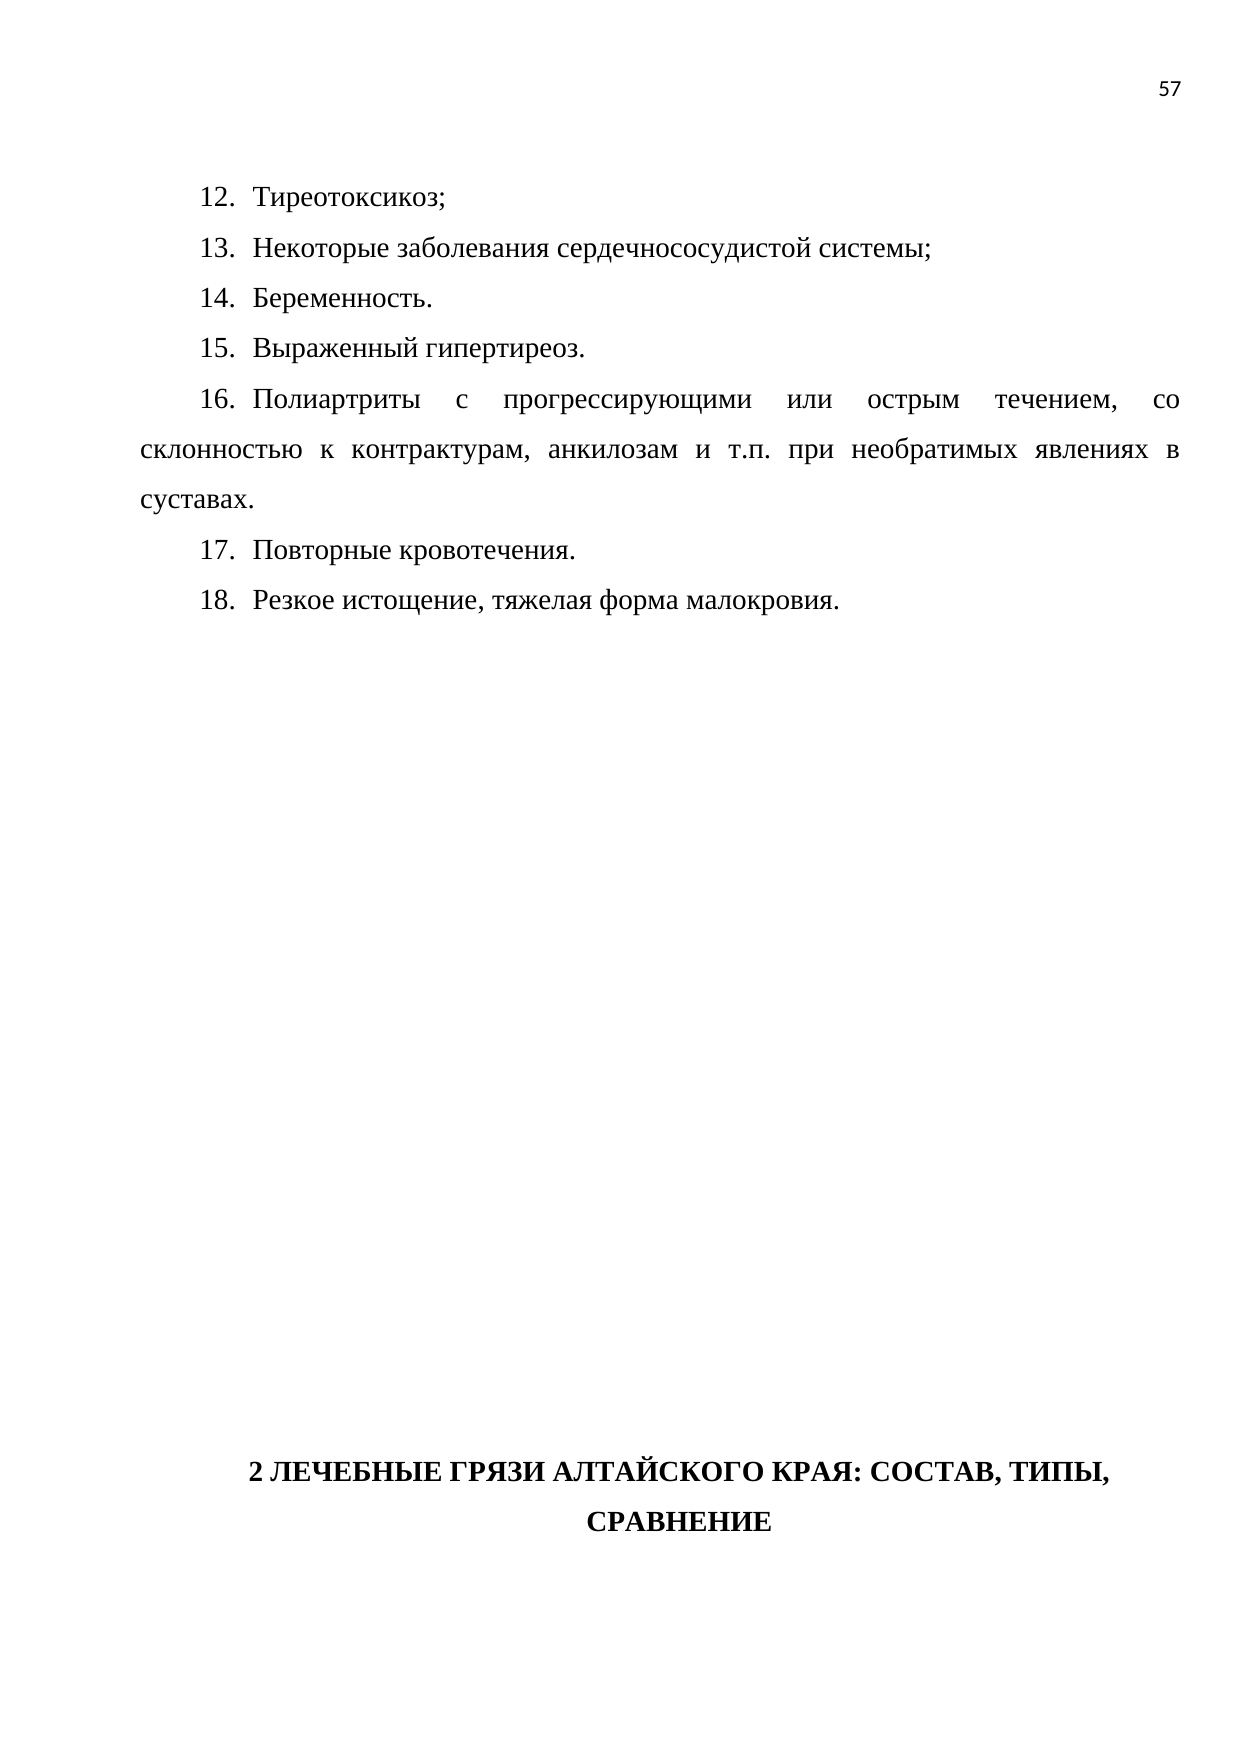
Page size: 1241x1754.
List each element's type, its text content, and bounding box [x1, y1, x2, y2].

list Беременность. [140, 280, 1181, 314]
list Повторные кровотечения. [140, 532, 1181, 565]
list Полиартриты с прогрессирующими или острым течением, со склонностью к контрактурам, анкилозам и т.п. при необратимых явлениях в суставах. [140, 381, 1181, 515]
list Некоторые заболевания сердечнососудистой системы; [140, 230, 1181, 263]
list Выраженный гипертиреоз. [140, 331, 1181, 364]
subtitle 2 ЛЕЧЕБНЫЕ ГРЯЗИ АЛТАЙСКОГО КРАЯ: СОСТАВ, ТИПЫ, СРАВНЕНИЕ [177, 1454, 1181, 1538]
list Тиреотоксикоз; [140, 179, 1181, 213]
list Резкое истощение, тяжелая форма малокровия. [140, 582, 1181, 616]
